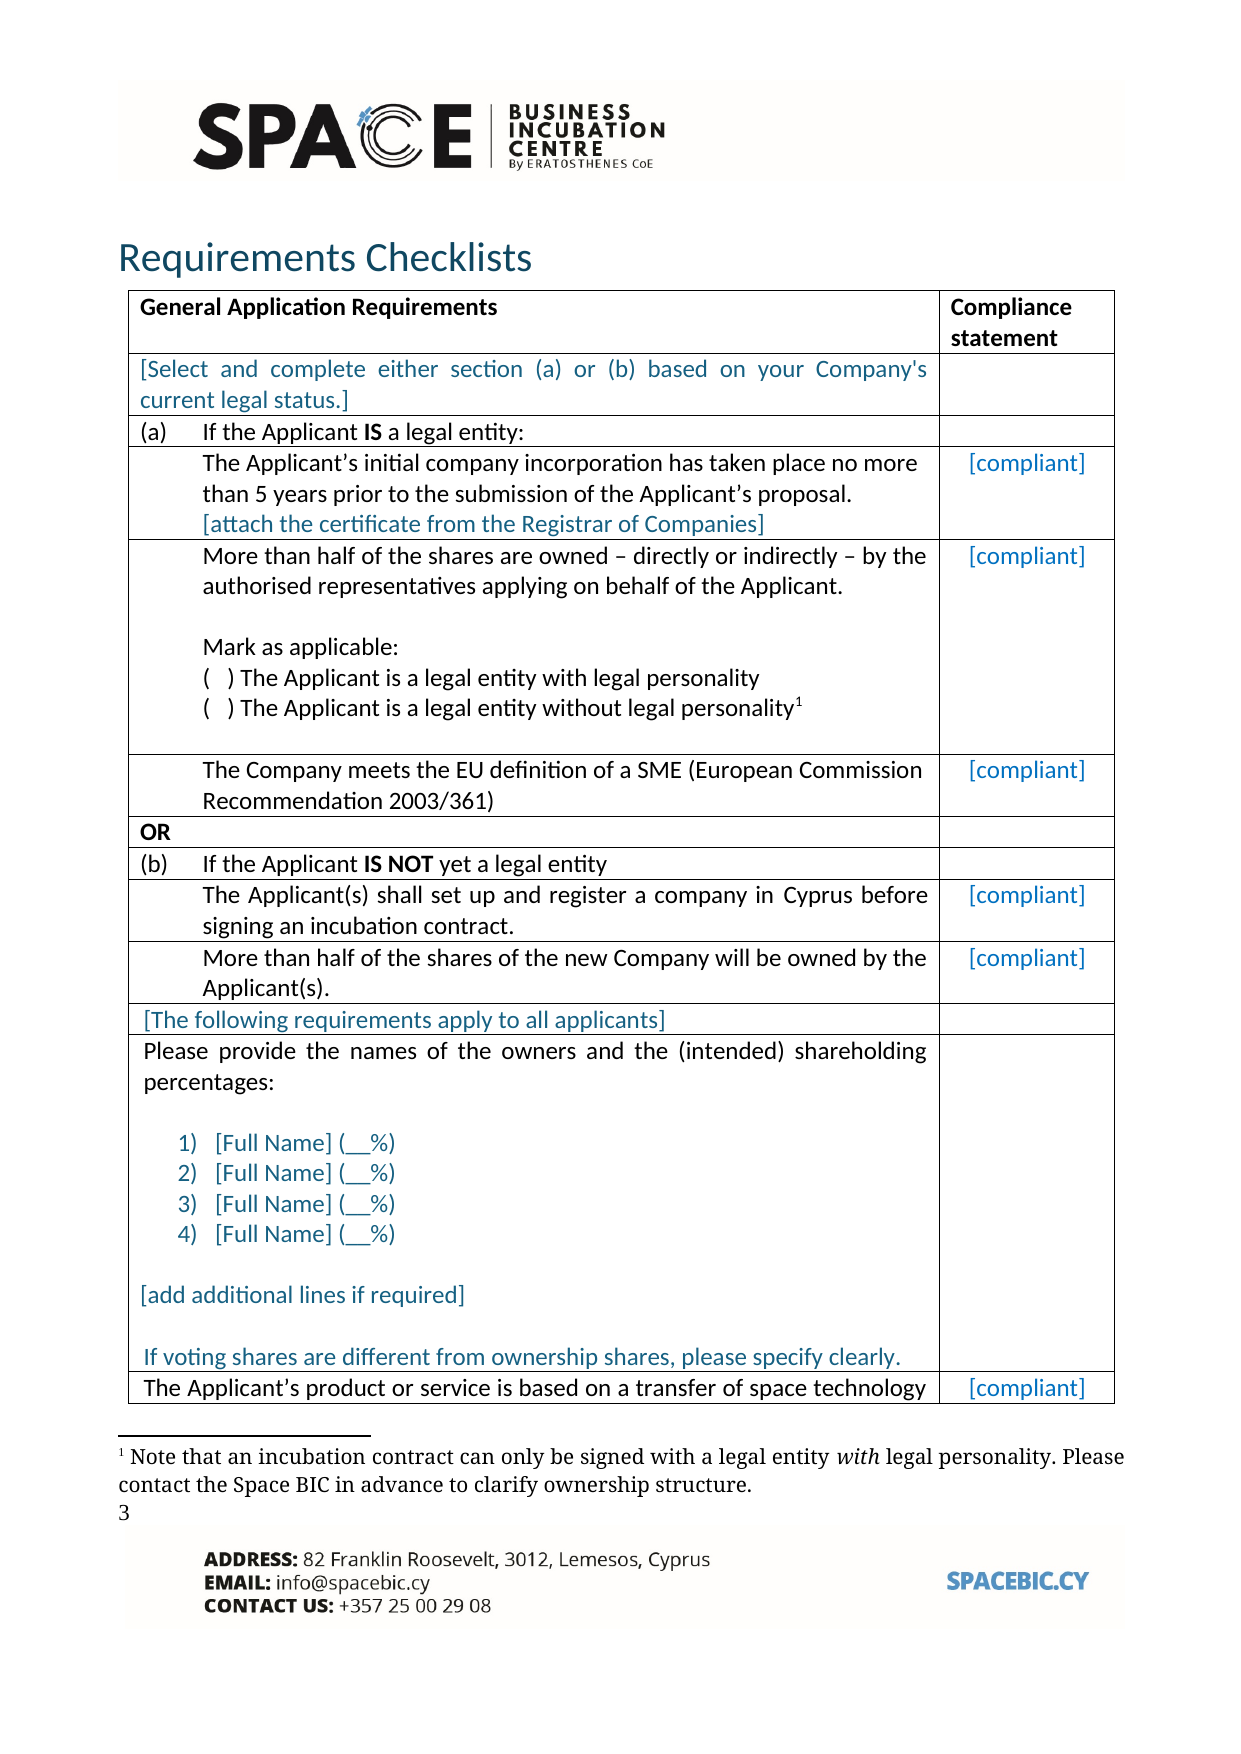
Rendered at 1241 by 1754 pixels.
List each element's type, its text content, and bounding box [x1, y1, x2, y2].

table_cell The Applicant(s) shall set up and register a company in Cyprus before signing an incubation contract. [129, 880, 939, 941]
picture [118, 80, 1125, 181]
table_cell [940, 1035, 1114, 1371]
table_cell [compliant] [940, 447, 1114, 539]
table_cell [Select and complete either section (a) or (b) based on your Company's current legal status.] [129, 354, 939, 414]
table_cell The Company meets the EU definition of a SME (European Commission Recommendation 2003/361) [129, 755, 939, 816]
table_cell [940, 354, 1114, 414]
table_cell [compliant] [940, 880, 1114, 941]
table_cell If the Applicant IS NOT yet a legal entity [129, 848, 939, 879]
table_cell More than half of the shares are owned – directly or indirectly – by the authorised representatives applying on behalf of the Applicant. Mark as applicable: ( ) The Applicant is a legal entity with legal personality ( ) The Applicant is a legal entity without legal personality [129, 540, 939, 753]
table_cell [940, 817, 1114, 847]
table_cell The Applicant’s initial company incorporation has taken place no more than 5 years prior to the submission of the Applicant’s proposal. [attach the certificate from the Registrar of Companies] [129, 447, 939, 539]
table_header Compliance statement [940, 291, 1114, 352]
table_cell More than half of the shares of the new Company will be owned by the Applicant(s). [129, 942, 939, 1003]
table_cell [compliant] [940, 1372, 1114, 1403]
table_cell [compliant] [940, 540, 1114, 753]
table_cell OR [129, 817, 939, 847]
table_cell [The following requirements apply to all applicants] [129, 1004, 939, 1034]
table_cell [940, 416, 1114, 446]
table_header General Application Requirements [129, 291, 939, 352]
table_cell [940, 848, 1114, 879]
picture [125, 1525, 1125, 1629]
table_cell If the Applicant IS a legal entity: [129, 416, 939, 446]
table_cell [compliant] [940, 755, 1114, 816]
table_cell [940, 1004, 1114, 1034]
table_cell [compliant] [940, 942, 1114, 1003]
table_cell Please provide the names of the owners and the (intended) shareholding percentages: [Full Name] (__%) [Full Name] (__%) [Full Name] (__%) [Full Name] (__%) [add additional lines if required] If voting shares are different from ownership shares, please specify clearly. [129, 1035, 939, 1371]
subtitle Requirements Checklists [118, 231, 1125, 282]
